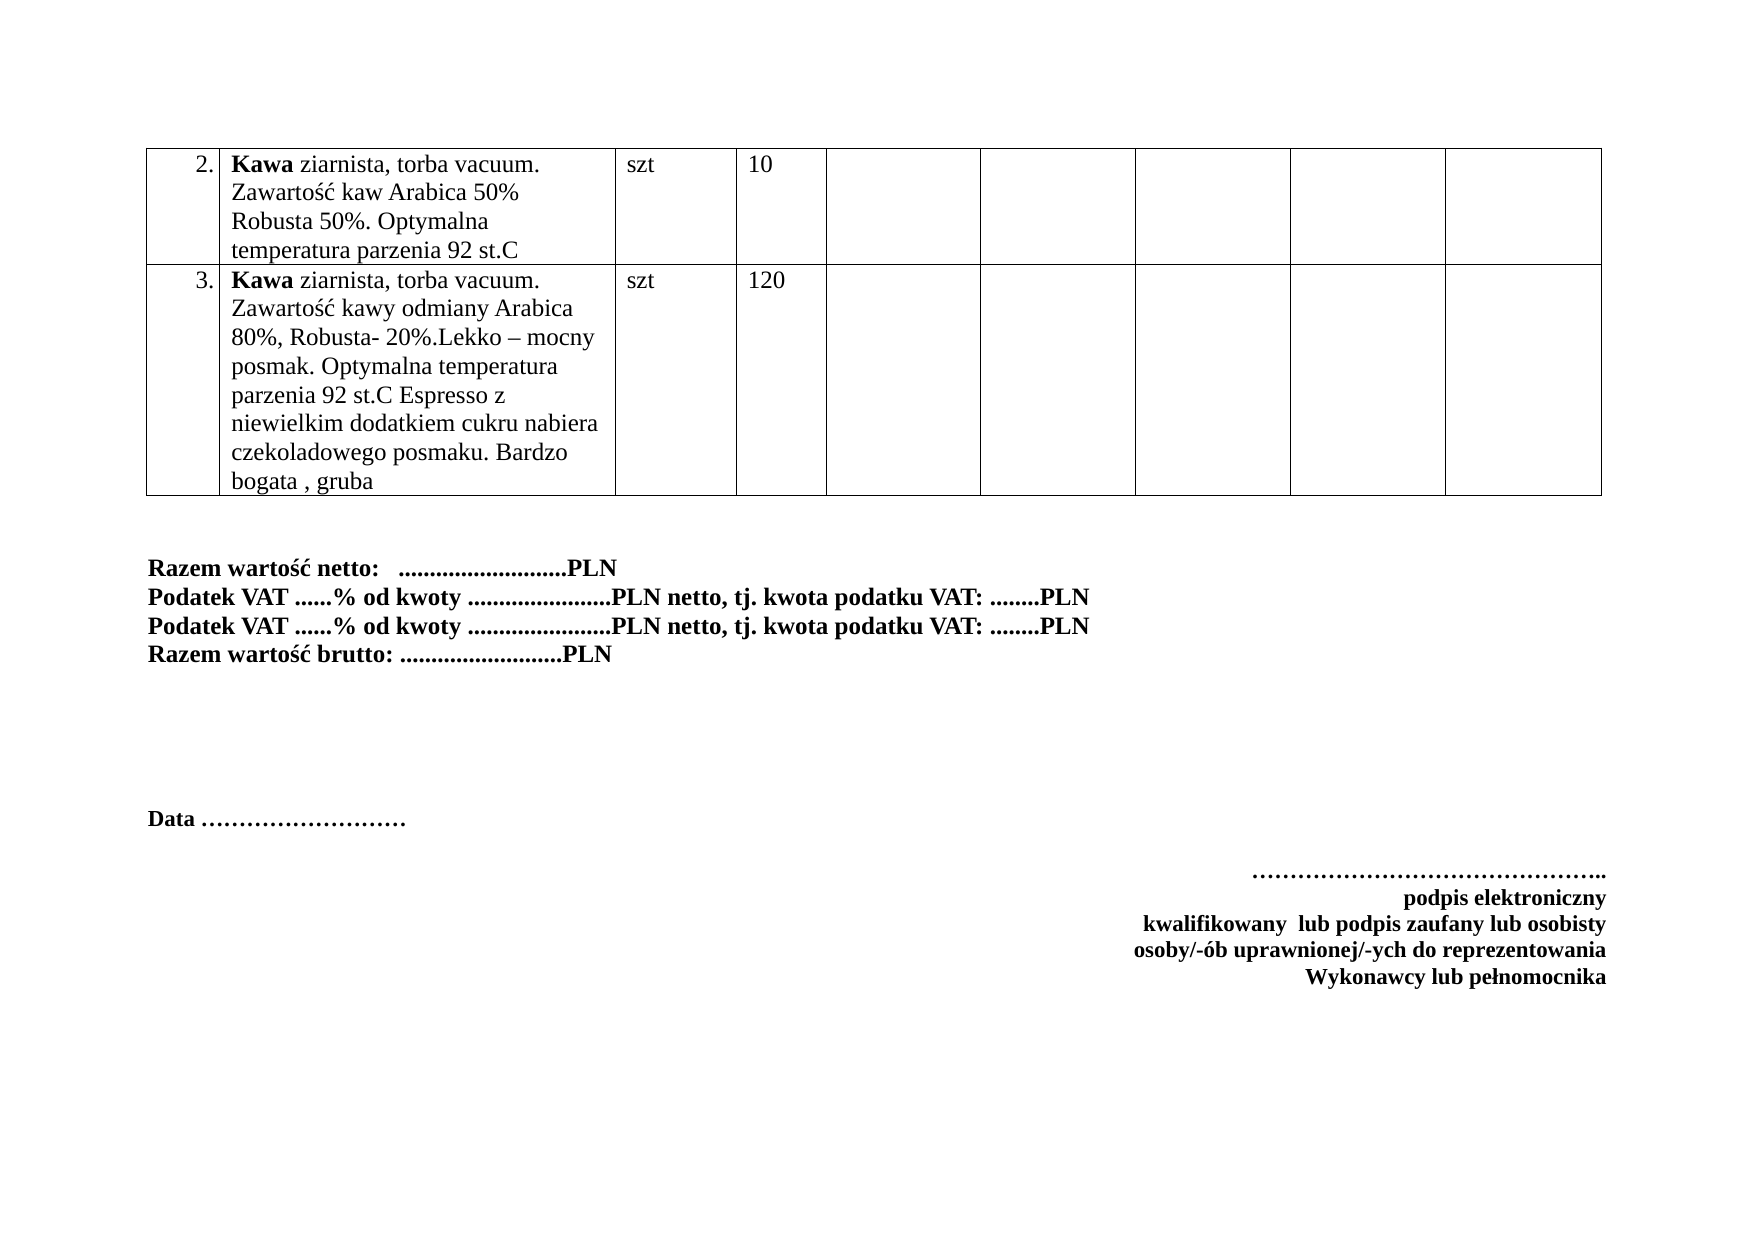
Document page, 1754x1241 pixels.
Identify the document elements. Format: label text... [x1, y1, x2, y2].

table_cell [1136, 149, 1290, 264]
table_cell [827, 149, 980, 264]
table_cell [1446, 265, 1601, 495]
text Razem wartość netto: ...........................PLN [148, 553, 1606, 582]
table_cell szt [616, 265, 736, 495]
text Wykonawcy lub pełnomocnika [148, 963, 1606, 989]
table_cell Kawa ziarnista, torba vacuum. Zawartość kaw Arabica 50% Robusta 50%. Optymalna temperatura parzenia 92 st.C [220, 149, 615, 264]
table_cell [1446, 149, 1601, 264]
text Razem wartość brutto: ..........................PLN [148, 639, 1606, 668]
table_cell [1136, 265, 1290, 495]
table_cell Kawa ziarnista, torba vacuum. Zawartość kawy odmiany Arabica 80%, Robusta- 20%.Lekko – mocny posmak. Optymalna temperatura parzenia 92 st.C Espresso z niewielkim dodatkiem cukru nabiera czekoladowego posmaku. Bardzo bogata , gruba [220, 265, 615, 495]
table_cell [1291, 265, 1445, 495]
text ……………………………………….. [148, 857, 1606, 884]
table_cell 10 [737, 149, 826, 264]
table_cell [1291, 149, 1445, 264]
table_cell [981, 149, 1135, 264]
text osoby/-ób uprawnionej/-ych do reprezentowania [148, 937, 1606, 963]
table_cell [147, 265, 219, 495]
text Data ……………………… [148, 805, 1606, 831]
text kwalifikowany lub podpis zaufany lub osobisty [148, 910, 1606, 937]
table_cell 120 [737, 265, 826, 495]
table_cell [147, 149, 219, 264]
text podpis elektroniczny [148, 884, 1606, 910]
table_cell szt [616, 149, 736, 264]
table_cell [981, 265, 1135, 495]
text Podatek VAT ......% od kwoty .......................PLN netto, tj. kwota podatku VAT: ........PLN [148, 582, 1606, 611]
table_cell [827, 265, 980, 495]
text Podatek VAT ......% od kwoty .......................PLN netto, tj. kwota podatku VAT: ........PLN [148, 611, 1606, 639]
